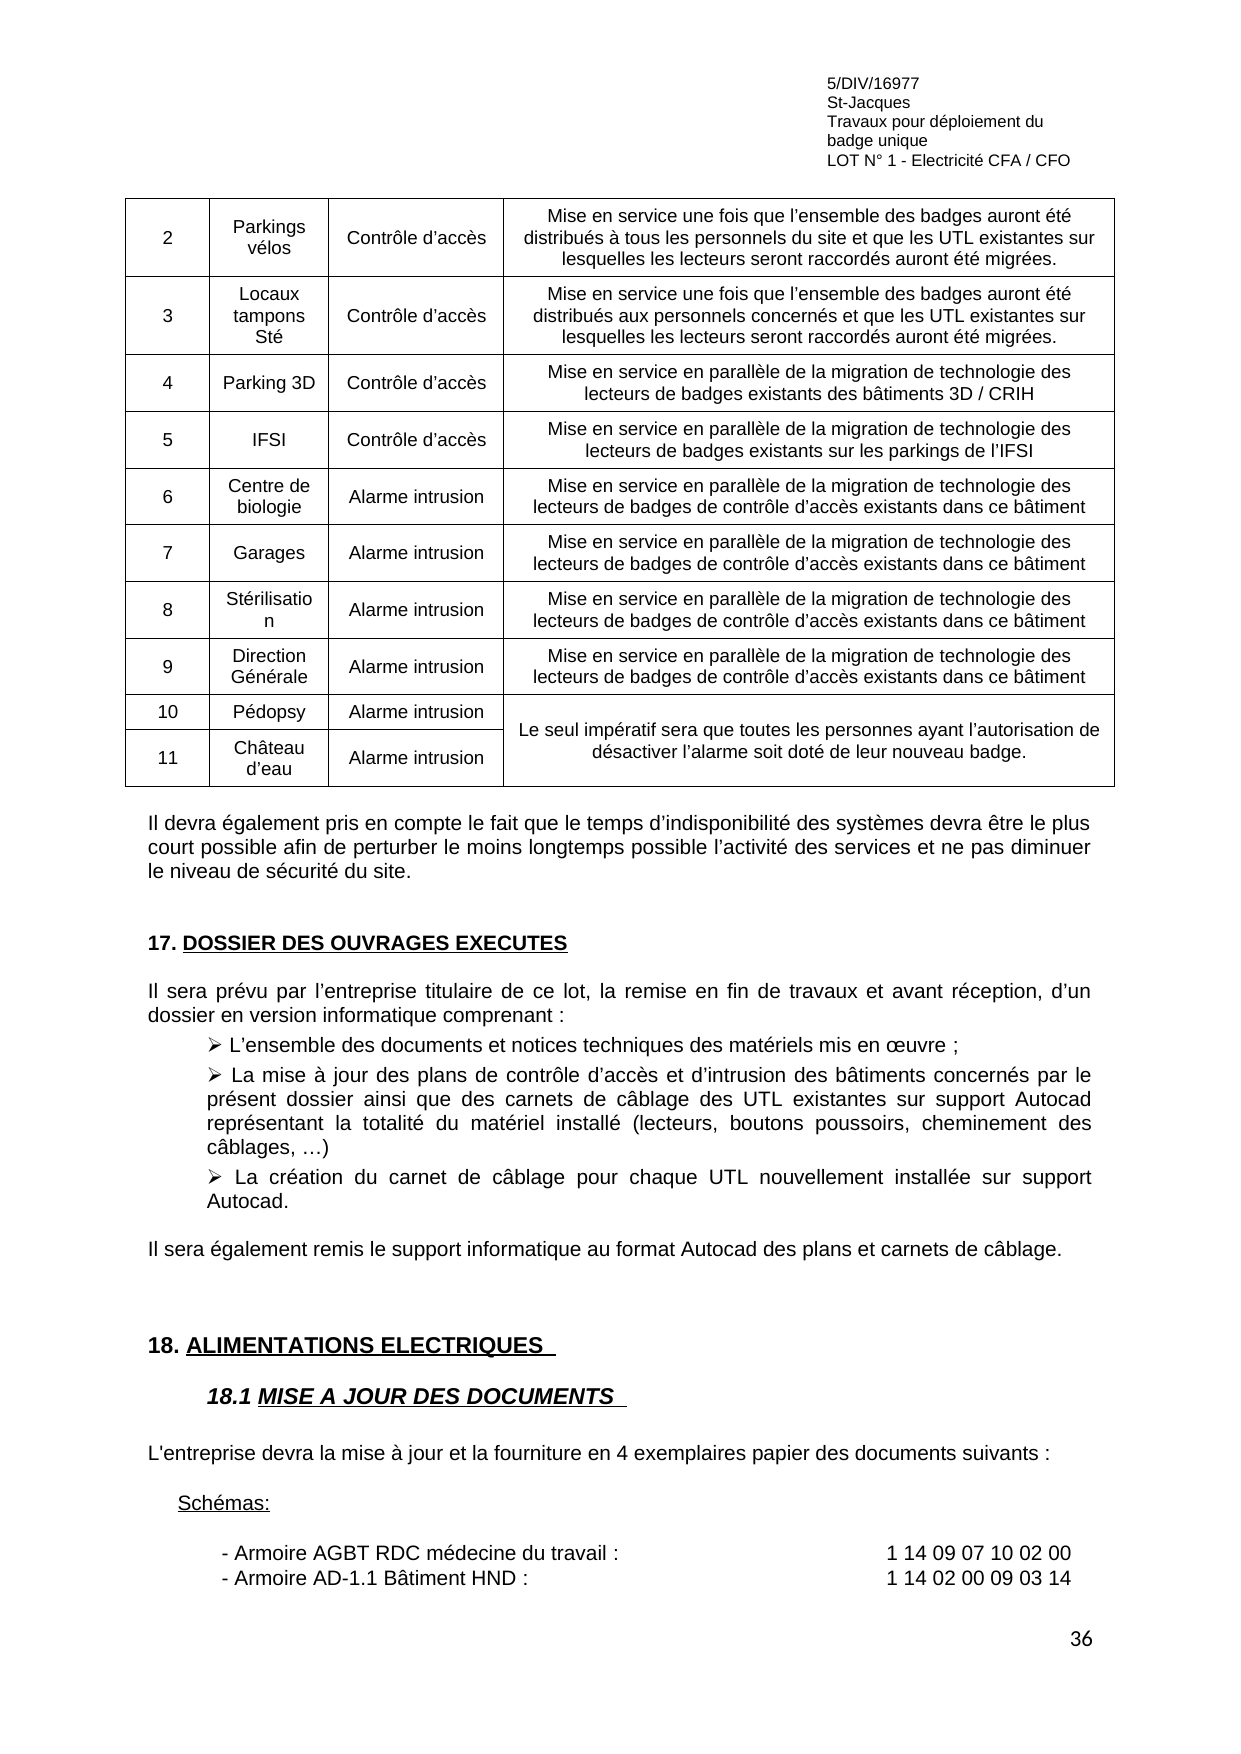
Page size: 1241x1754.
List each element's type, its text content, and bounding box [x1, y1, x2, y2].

table_cell Centre de biologie [210, 469, 328, 524]
text - Armoire AD-1.1 Bâtiment HND : 1 14 02 00 09 03 14 [148, 1565, 1093, 1590]
table_cell Contrôle d’accès [329, 355, 503, 411]
table_cell 9 [126, 639, 209, 694]
table_cell 8 [126, 582, 209, 637]
table_cell Mise en service en parallèle de la migration de technologie des lecteurs de badges de contrôle d’accès existants dans ce bâtiment [504, 582, 1114, 637]
text 17. DOSSIER DES OUVRAGES EXECUTES [148, 931, 1093, 954]
text - Armoire AGBT RDC médecine du travail : 1 14 09 07 10 02 00 [148, 1540, 1093, 1565]
table_cell Alarme intrusion [329, 469, 503, 524]
table_cell Contrôle d’accès [329, 199, 503, 276]
table_cell Mise en service en parallèle de la migration de technologie des lecteurs de badges de contrôle d’accès existants dans ce bâtiment [504, 525, 1114, 581]
text L'entreprise devra la mise à jour et la fourniture en 4 exemplaires papier des documents suivants : [148, 1440, 1093, 1465]
table_cell 11 [126, 730, 209, 786]
table_cell 6 [126, 469, 209, 524]
table_cell 10 [126, 695, 209, 729]
table_cell Alarme intrusion [329, 582, 503, 637]
text 18.1 MISE A JOUR DES DOCUMENTS [148, 1383, 1093, 1409]
table_cell 4 [126, 355, 209, 411]
table_cell Alarme intrusion [329, 730, 503, 786]
table_cell Mise en service en parallèle de la migration de technologie des lecteurs de badges existants sur les parkings de l’IFSI [504, 412, 1114, 467]
table_cell 2 [126, 199, 209, 276]
table_cell Pédopsy [210, 695, 328, 729]
table_cell Parkings vélos [210, 199, 328, 276]
text L’ensemble des documents et notices techniques des matériels mis en œuvre ; [207, 1033, 1093, 1057]
text La création du carnet de câblage pour chaque UTL nouvellement installée sur support Autocad. [207, 1165, 1093, 1213]
table_cell Locaux tampons Sté [210, 277, 328, 354]
table_cell Le seul impératif sera que toutes les personnes ayant l’autorisation de désactiver l’alarme soit doté de leur nouveau badge. [504, 695, 1114, 786]
text La mise à jour des plans de contrôle d’accès et d’intrusion des bâtiments concernés par le présent dossier ainsi que des carnets de câblage des UTL existantes sur support Autocad représentant la totalité du matériel installé (lecteurs, boutons poussoirs, cheminement des câblages, …) [207, 1063, 1093, 1159]
text Schémas: [177, 1490, 1093, 1515]
table_cell Mise en service une fois que l’ensemble des badges auront été distribués à tous les personnels du site et que les UTL existantes sur lesquelles les lecteurs seront raccordés auront été migrées. [504, 199, 1114, 276]
table_cell Château d’eau [210, 730, 328, 786]
table_cell Parking 3D [210, 355, 328, 411]
table_cell Stérilisation [210, 582, 328, 637]
table_cell Alarme intrusion [329, 525, 503, 581]
table_cell Direction Générale [210, 639, 328, 694]
table_cell Mise en service une fois que l’ensemble des badges auront été distribués aux personnels concernés et que les UTL existantes sur lesquelles les lecteurs seront raccordés auront été migrées. [504, 277, 1114, 354]
table_cell 7 [126, 525, 209, 581]
table_cell Alarme intrusion [329, 639, 503, 694]
text 18. ALIMENTATIONS ELECTRIQUES [148, 1333, 1093, 1358]
table_cell Alarme intrusion [329, 695, 503, 729]
table_cell Contrôle d’accès [329, 412, 503, 467]
table_cell Garages [210, 525, 328, 581]
table_cell 3 [126, 277, 209, 354]
table_cell Mise en service en parallèle de la migration de technologie des lecteurs de badges de contrôle d’accès existants dans ce bâtiment [504, 639, 1114, 694]
table_cell Contrôle d’accès [329, 277, 503, 354]
table_cell Mise en service en parallèle de la migration de technologie des lecteurs de badges existants des bâtiments 3D / CRIH [504, 355, 1114, 411]
table_cell 5 [126, 412, 209, 467]
text Il devra également pris en compte le fait que le temps d’indisponibilité des systèmes devra être le plus court possible afin de perturber le moins longtemps possible l’activité des services et ne pas diminuer le niveau de sécurité du site. [148, 811, 1093, 883]
table_cell IFSI [210, 412, 328, 467]
list Il sera prévu par l’entreprise titulaire de ce lot, la remise en fin de travaux et avant réception, d’un dossier en version informatique comprenant : [148, 978, 1093, 1026]
text Il sera également remis le support informatique au format Autocad des plans et carnets de câblage. [148, 1237, 1093, 1261]
table_cell Mise en service en parallèle de la migration de technologie des lecteurs de badges de contrôle d’accès existants dans ce bâtiment [504, 469, 1114, 524]
